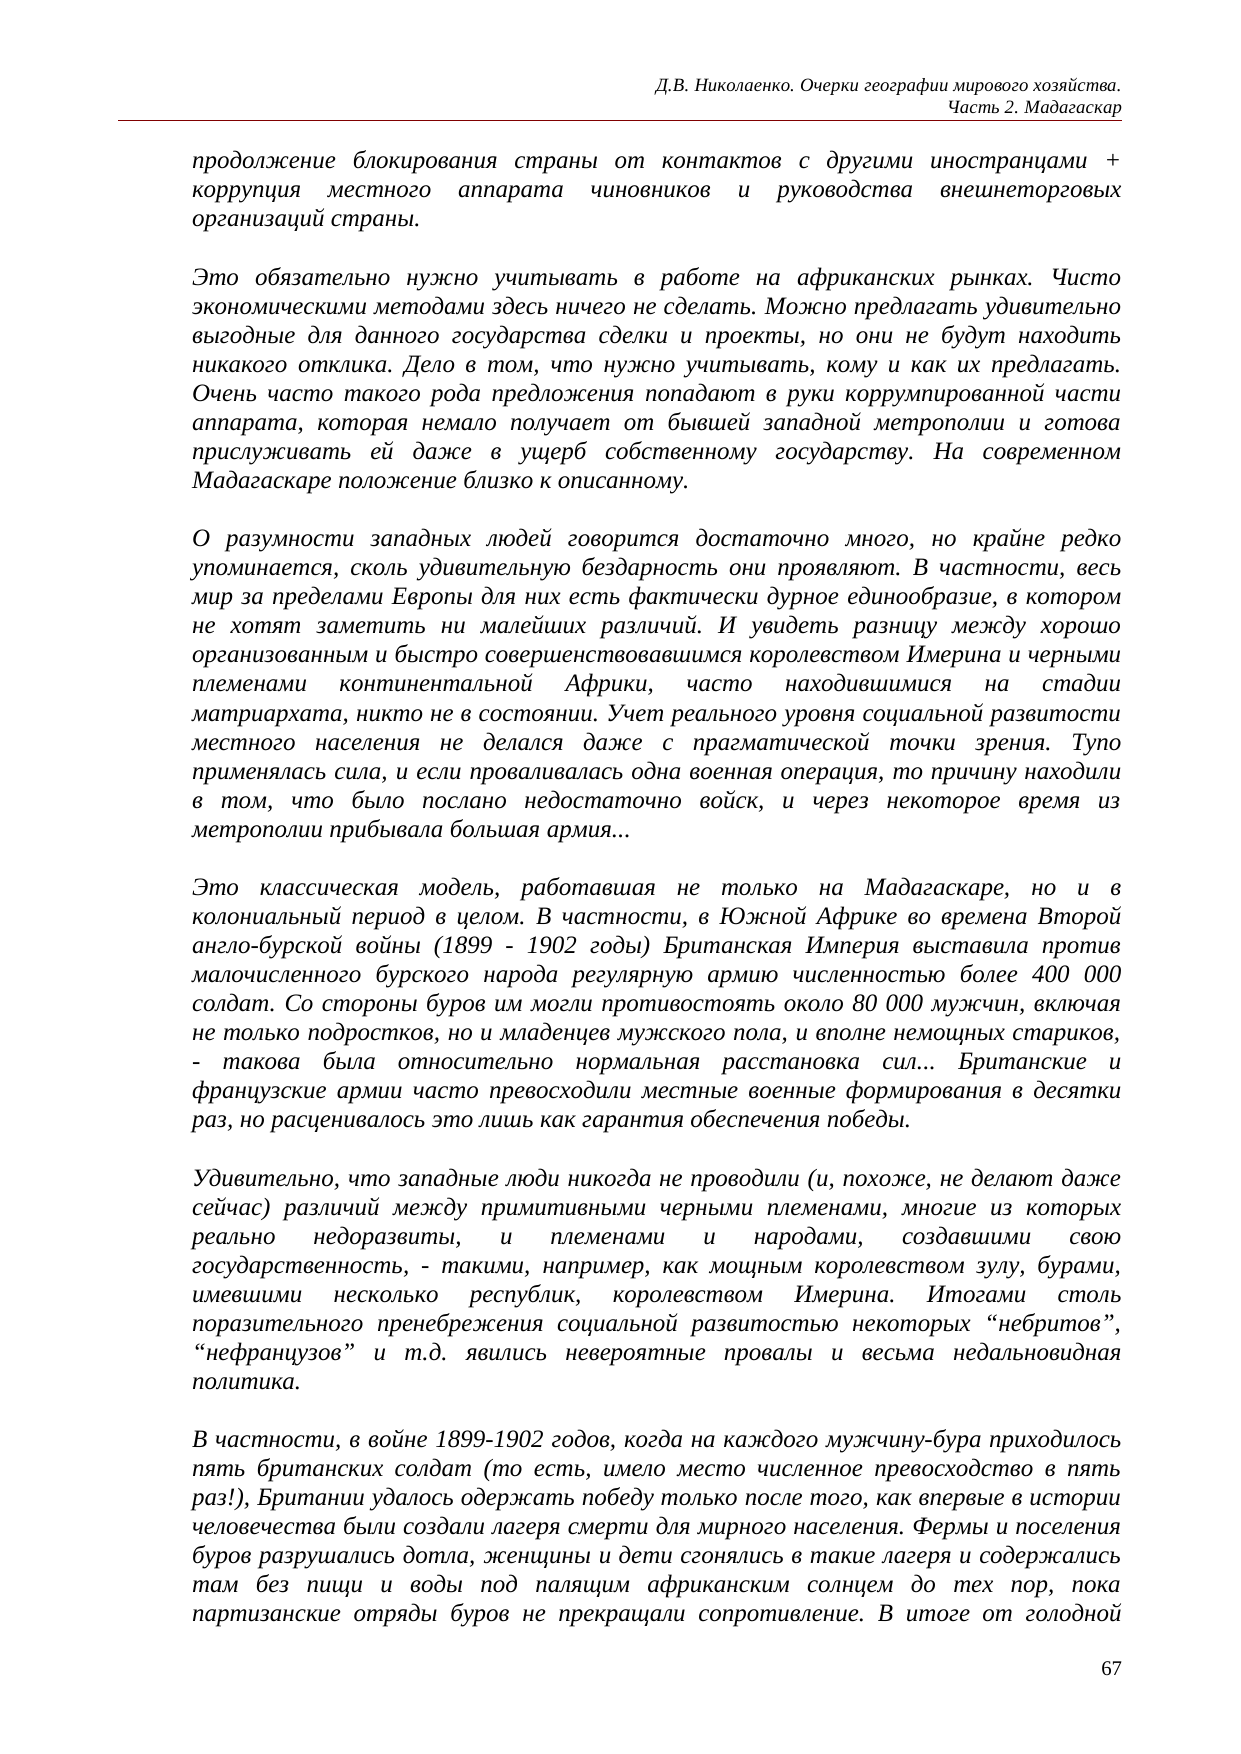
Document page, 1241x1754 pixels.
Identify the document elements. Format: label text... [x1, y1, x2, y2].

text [192, 145, 1122, 232]
text Это классическая модель, работавшая не только на Мадагаскаре, но и в колониальный период в целом. В частности, в Южной Африке во времена Второй англо-бурской войны (1899 - 1902 годы) Британская Империя выставила против малочисленного бурского народа регулярную армию численностью более 400 000 солдат. Со стороны буров им могли противостоять около 80 000 мужчин, включая не только подростков, но и младенцев мужского пола, и вполне немощных стариков, - такова была относительно нормальная расстановка сил... Британские и французские армии часто превосходили местные военные формирования в десятки раз, но расценивалось это лишь как гарантия обеспечения победы. [192, 872, 1122, 1133]
text О разумности западных людей говорится достаточно много, но крайне редко упоминается, сколь удивительную бездарность они проявляют. В частности, весь мир за пределами Европы для них есть фактически дурное единообразие, в котором не хотят заметить ни малейших различий. И увидеть разницу между хорошо организованным и быстро совершенствовавшимся королевством Имерина и черными племенами континентальной Африки, часто находившимися на стадии матриархата, никто не в состоянии. Учет реального уровня социальной развитости местного населения не делался даже с прагматической точки зрения. Тупо применялась сила, и если проваливалась одна военная операция, то причину находили в том, что было послано недостаточно войск, и через некоторое время из метрополии прибывала большая армия... [192, 523, 1122, 843]
text Удивительно, что западные люди никогда не проводили (и, похоже, не делают даже сейчас) различий между примитивными черными племенами, многие из которых реально недоразвиты, и племенами и народами, создавшими свою государственность, - такими, например, как мощным королевством зулу, бурами, имевшими несколько республик, королевством Имерина. Итогами столь поразительного пренебрежения социальной развитостью некоторых “небритов”, “нефранцузов” и т.д. явились невероятные провалы и весьма недальновидная политика. [192, 1162, 1122, 1395]
text Это обязательно нужно учитывать в работе на африканских рынках. Чисто экономическими методами здесь ничего не сделать. Можно предлагать удивительно выгодные для данного государства сделки и проекты, но они не будут находить никакого отклика. Дело в том, что нужно учитывать, кому и как их предлагать. Очень часто такого рода предложения попадают в руки коррумпированной части аппарата, которая немало получает от бывшей западной метрополии и готова прислуживать ей даже в ущерб собственному государству. На современном Мадагаскаре положение близко к описанному. [192, 261, 1122, 494]
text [192, 1424, 1122, 1627]
